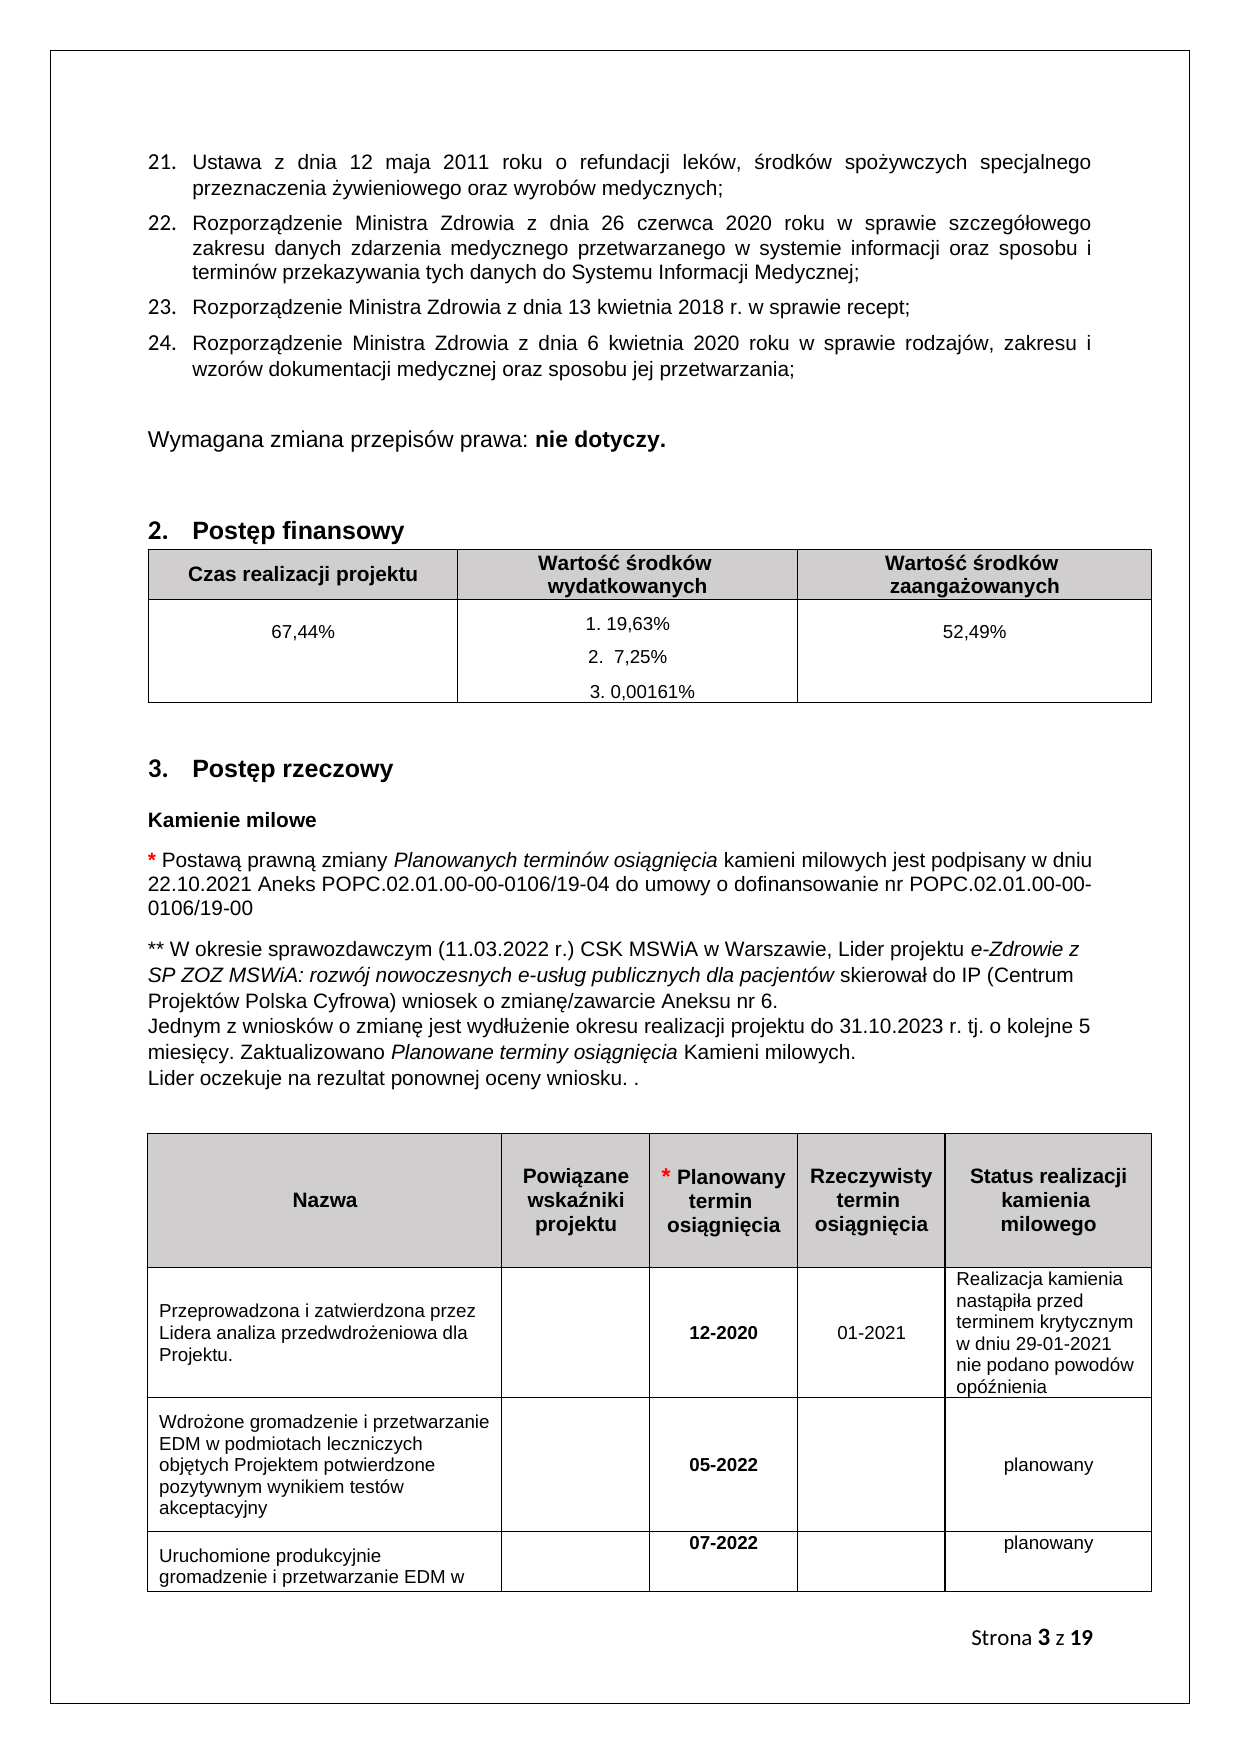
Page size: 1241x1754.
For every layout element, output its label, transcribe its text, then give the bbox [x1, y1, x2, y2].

list Ustawa z dnia 12 maja 2011 roku o refundacji leków, środków spożywczych specjalnego przeznaczenia żywieniowego oraz wyrobów medycznych; [148, 147, 1093, 199]
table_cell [148, 1532, 501, 1591]
table_header Czas realizacji projektu [149, 550, 457, 599]
table_cell [502, 1268, 649, 1397]
subtitle Postęp rzeczowy [148, 751, 1093, 784]
table_cell [502, 1532, 649, 1591]
text Kamienie milowe [148, 808, 1093, 832]
table_cell planowany [946, 1532, 1151, 1591]
list Rozporządzenie Ministra Zdrowia z dnia 6 kwietnia 2020 roku w sprawie rodzajów, zakresu i wzorów dokumentacji medycznej oraz sposobu jej przetwarzania; [148, 328, 1093, 380]
list Rozporządzenie Ministra Zdrowia z dnia 26 czerwca 2020 roku w sprawie szczegółowego zakresu danych zdarzenia medycznego przetwarzanego w systemie informacji oraz sposobu i terminów przekazywania tych danych do Systemu Informacji Medycznej; [148, 208, 1093, 284]
text * Postawą prawną zmiany Planowanych terminów osiągnięcia kamieni milowych jest podpisany w dniu 22.10.2021 Aneks POPC.02.01.00-00-0106/19-04 do umowy o dofinansowanie nr POPC.02.01.00-00-0106/19-00 [148, 848, 1093, 920]
table_cell Wdrożone gromadzenie i przetwarzanie EDM w podmiotach leczniczych objętych Projektem potwierdzone pozytywnym wynikiem testów akceptacyjny [148, 1398, 501, 1531]
text ** W okresie sprawozdawczym (11.03.2022 r.) CSK MSWiA w Warszawie, Lider projektu e-Zdrowie z SP ZOZ MSWiA: rozwój nowoczesnych e-usług publicznych dla pacjentów skierował do IP (Centrum Projektów Polska Cyfrowa) wniosek o zmianę/zawarcie Aneksu nr 6. [148, 937, 1093, 1012]
table_header Rzeczywisty termin osiągnięcia [798, 1134, 944, 1267]
text Wymagana zmiana przepisów prawa: nie dotyczy. [148, 426, 1093, 452]
table_cell 01-2021 [798, 1268, 944, 1397]
table_header Wartość środków zaangażowanych [798, 550, 1151, 599]
subtitle Postęp finansowy [148, 513, 1093, 546]
table_cell planowany [946, 1398, 1151, 1531]
table_cell 07-2022 [650, 1532, 797, 1591]
table_header Status realizacji kamienia milowego [946, 1134, 1151, 1267]
table_header * Planowany termin osiągnięcia [650, 1134, 797, 1267]
text Jednym z wniosków o zmianę jest wydłużenie okresu realizacji projektu do 31.10.2023 r. tj. o kolejne 5 miesięcy. Zaktualizowano Planowane terminy osiągnięcia Kamieni milowych. [148, 1014, 1093, 1064]
table_cell 67,44% [149, 600, 457, 702]
table_cell [798, 1532, 944, 1591]
table_cell Przeprowadzona i zatwierdzona przez Lidera analiza przedwdrożeniowa dla Projektu. [148, 1268, 501, 1397]
table_header Powiązane wskaźniki projektu [502, 1134, 649, 1267]
table_cell 1. 19,63% 2. 7,25% 3. 0,00161% [458, 600, 797, 702]
table_cell [798, 1398, 944, 1531]
table_header Wartość środków wydatkowanych [458, 550, 797, 599]
table_cell Realizacja kamienia nastąpiła przed terminem krytycznym w dniu 29-01-2021 nie podano powodów opóźnienia [946, 1268, 1151, 1397]
table_cell 05-2022 [650, 1398, 797, 1531]
table_cell [502, 1398, 649, 1531]
text Lider oczekuje na rezultat ponownej oceny wniosku. . [148, 1066, 1093, 1090]
table_cell 52,49% [798, 600, 1151, 702]
list Rozporządzenie Ministra Zdrowia z dnia 13 kwietnia 2018 r. w sprawie recept; [148, 292, 1093, 320]
table_cell 12-2020 [650, 1268, 797, 1397]
table_header Nazwa [148, 1134, 501, 1267]
